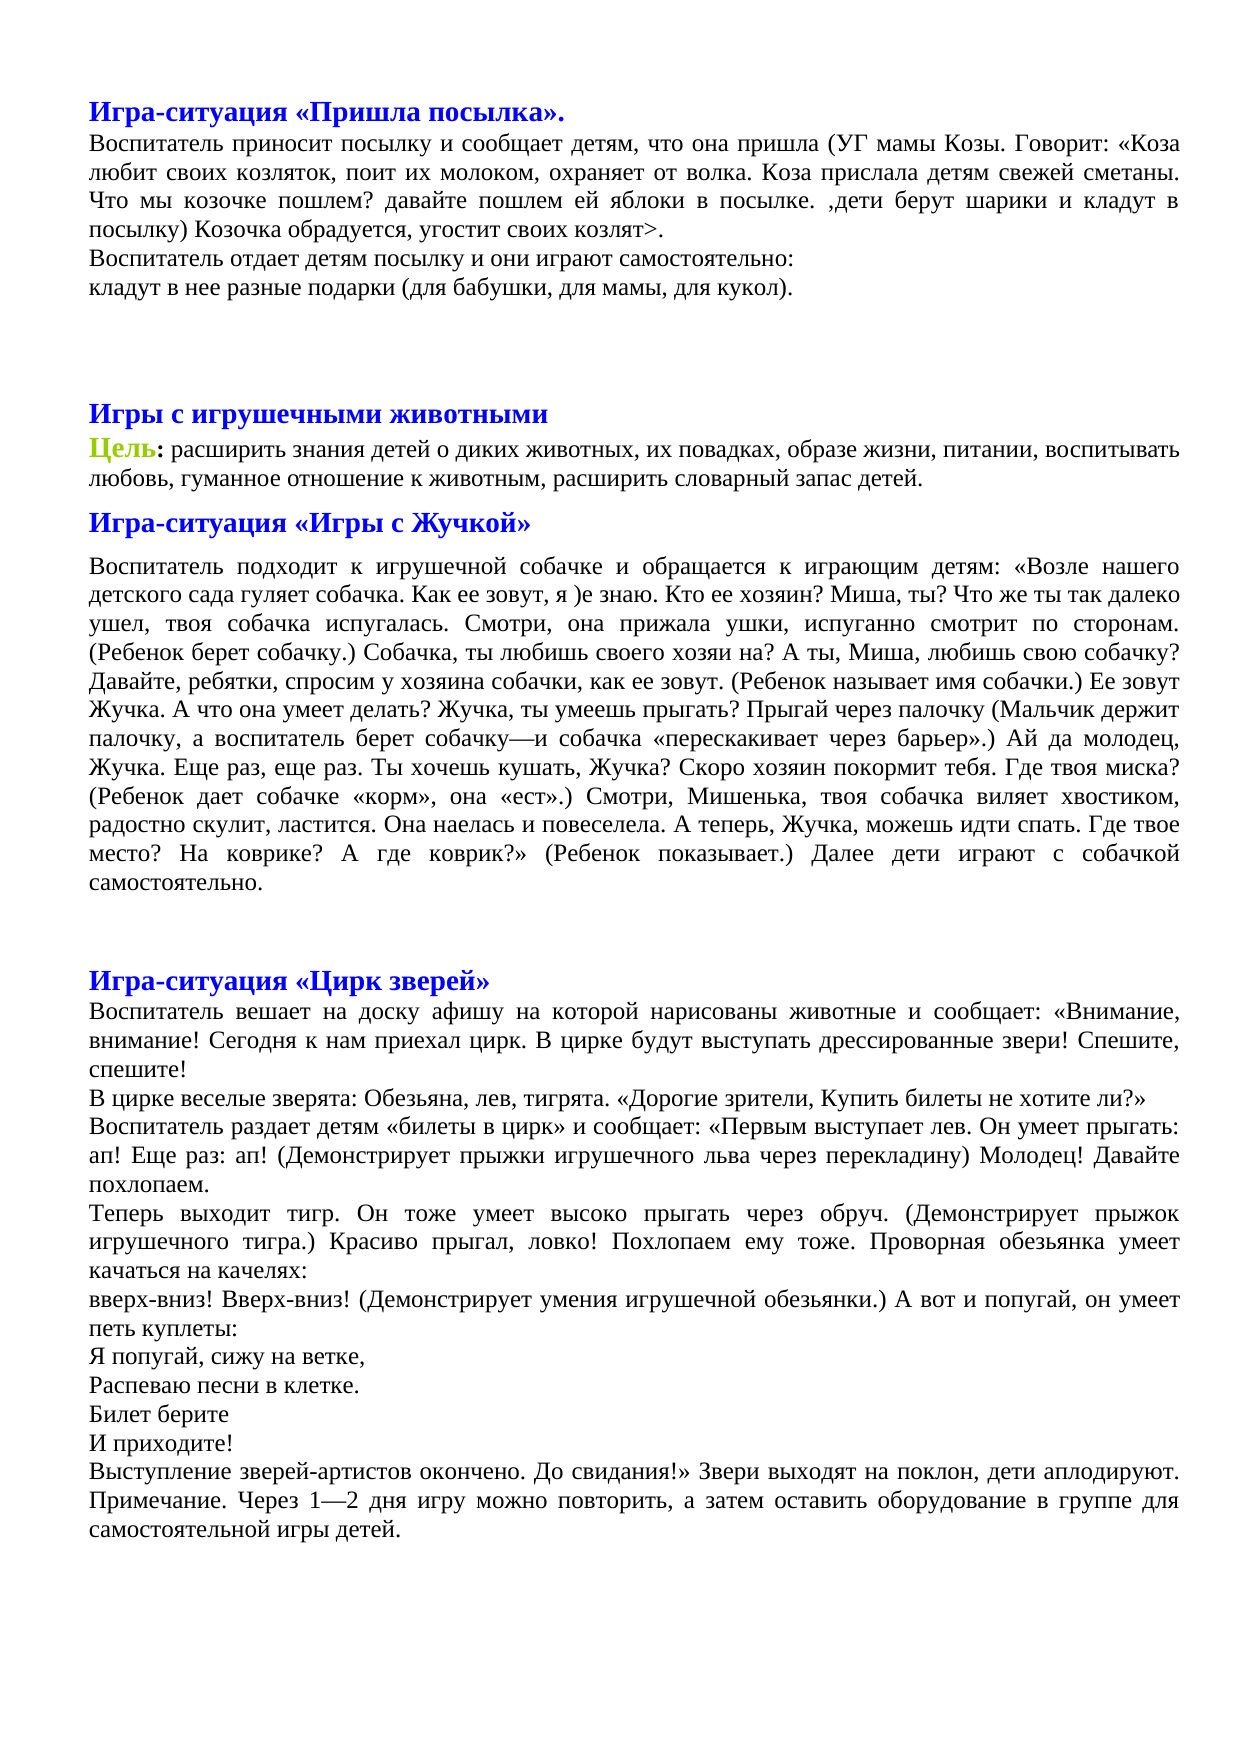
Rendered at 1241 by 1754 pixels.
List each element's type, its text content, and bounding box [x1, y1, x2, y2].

text кладут в нее разные подарки (для бабушки, для мамы, для кукол). [89, 272, 1181, 301]
text вверх-вниз! Вверх-вниз! (Демонстрирует умения игрушечной обезьянки.) А вот и попугай, он умеет петь куплеты: [89, 1284, 1181, 1341]
text Игра-ситуация «Пришла посылка». [89, 94, 1181, 128]
text Игра-ситуация «Цирк зверей» [89, 963, 1181, 996]
text Выступление зверей-артистов окончено. До свидания!» Звери выходят на поклон, дети аплодируют. Примечание. Через 1—2 дня игру можно повторить, а затем оставить оборудование в группе для самостоятельной игры детей. [89, 1456, 1181, 1543]
text И приходите! [89, 1428, 1181, 1456]
text Воспитатель подходит к игрушечной собачке и обращается к играющим детям: «Возле нашего детского сада гуляет собачка. Как ее зовут, я )е знаю. Кто ее хозяин? Миша, ты? Что же ты так далеко ушел, твоя собачка испугалась. Смотри, она прижала ушки, испуганно смотрит по сторонам. (Ребенок берет собачку.) Собачка, ты любишь своего хозяи на? А ты, Миша, любишь свою собачку? Давайте, ребятки, спросим у хозяина собачки, как ее зовут. (Ребенок называет имя собачки.) Ее зовут Жучка. А что она умеет делать? Жучка, ты умеешь прыгать? Прыгай через палочку (Мальчик держит палочку, а воспитатель берет собачку—и собачка «перескакивает через барьер».) Ай да молодец, Жучка. Еще раз, еще раз. Ты хочешь кушать, Жучка? Скоро хозяин покормит тебя. Где твоя миска? (Ребенок дает собачке «корм», она «ест».) Смотри, Мишенька, твоя собачка виляет хвостиком, радостно скулит, ластится. Она наелась и повеселела. А теперь, Жучка, можешь идти спать. Где твое место? На коврике? А где коврик?» (Ребенок показывает.) Далее дети играют с собачкой самостоятельно. [89, 551, 1181, 896]
text Воспитатель приносит посылку и сообщает детям, что она пришла (УГ мамы Козы. Говорит: «Коза любит своих козляток, поит их молоком, охраняет от волка. Коза прислала детям свежей сметаны. Что мы козочке пошлем? давайте пошлем ей яблоки в посылке. ‚дети берут шарики и кладут в посылку) Козочка обрадуется, угостит своих козлят>. [89, 128, 1181, 243]
text Теперь выходит тигр. Он тоже умеет высоко прыгать через обруч. (Демонстрирует прыжок игрушечного тигра.) Красиво прыгал, ловко! Похлопаем ему тоже. Проворная обезьянка умеет качаться на качелях: [89, 1198, 1181, 1284]
text Билет берите [89, 1399, 1181, 1428]
text Воспитатель вешает на доску афишу на которой нарисованы животные и сообщает: «Внимание, внимание! Сегодня к нам приехал цирк. В цирке будут выступать дрессированные звери! Спешите, спешите! [89, 996, 1181, 1083]
text Воспитатель раздает детям «билеты в цирк» и сообщает: «Первым выступает лев. Он умеет прыгать: ап! Еще раз: ап! (Демонстрирует прыжки игрушечного льва через перекладину) Молодец! Давайте похлопаем. [89, 1111, 1181, 1198]
text Воспитатель отдает детям посылку и они играют самостоятельно: [89, 243, 1181, 272]
text Игра-ситуация «Игры с Жучкой» [89, 505, 1181, 538]
text Цель: расширить знания детей о диких животных, их повадках, образе жизни, питании, воспитывать любовь, гуманное отношение к животным, расширить словарный запас детей. [89, 430, 1181, 492]
text В цирке веселые зверята: Обезьяна, лев, тигрята. «Дорогие зрители, Купить билеты не хотите ли?» [89, 1083, 1181, 1111]
text Игры с игрушечными животными [89, 396, 1181, 430]
text Распеваю песни в клетке. [89, 1370, 1181, 1399]
text Я попугай, сижу на ветке, [89, 1341, 1181, 1370]
